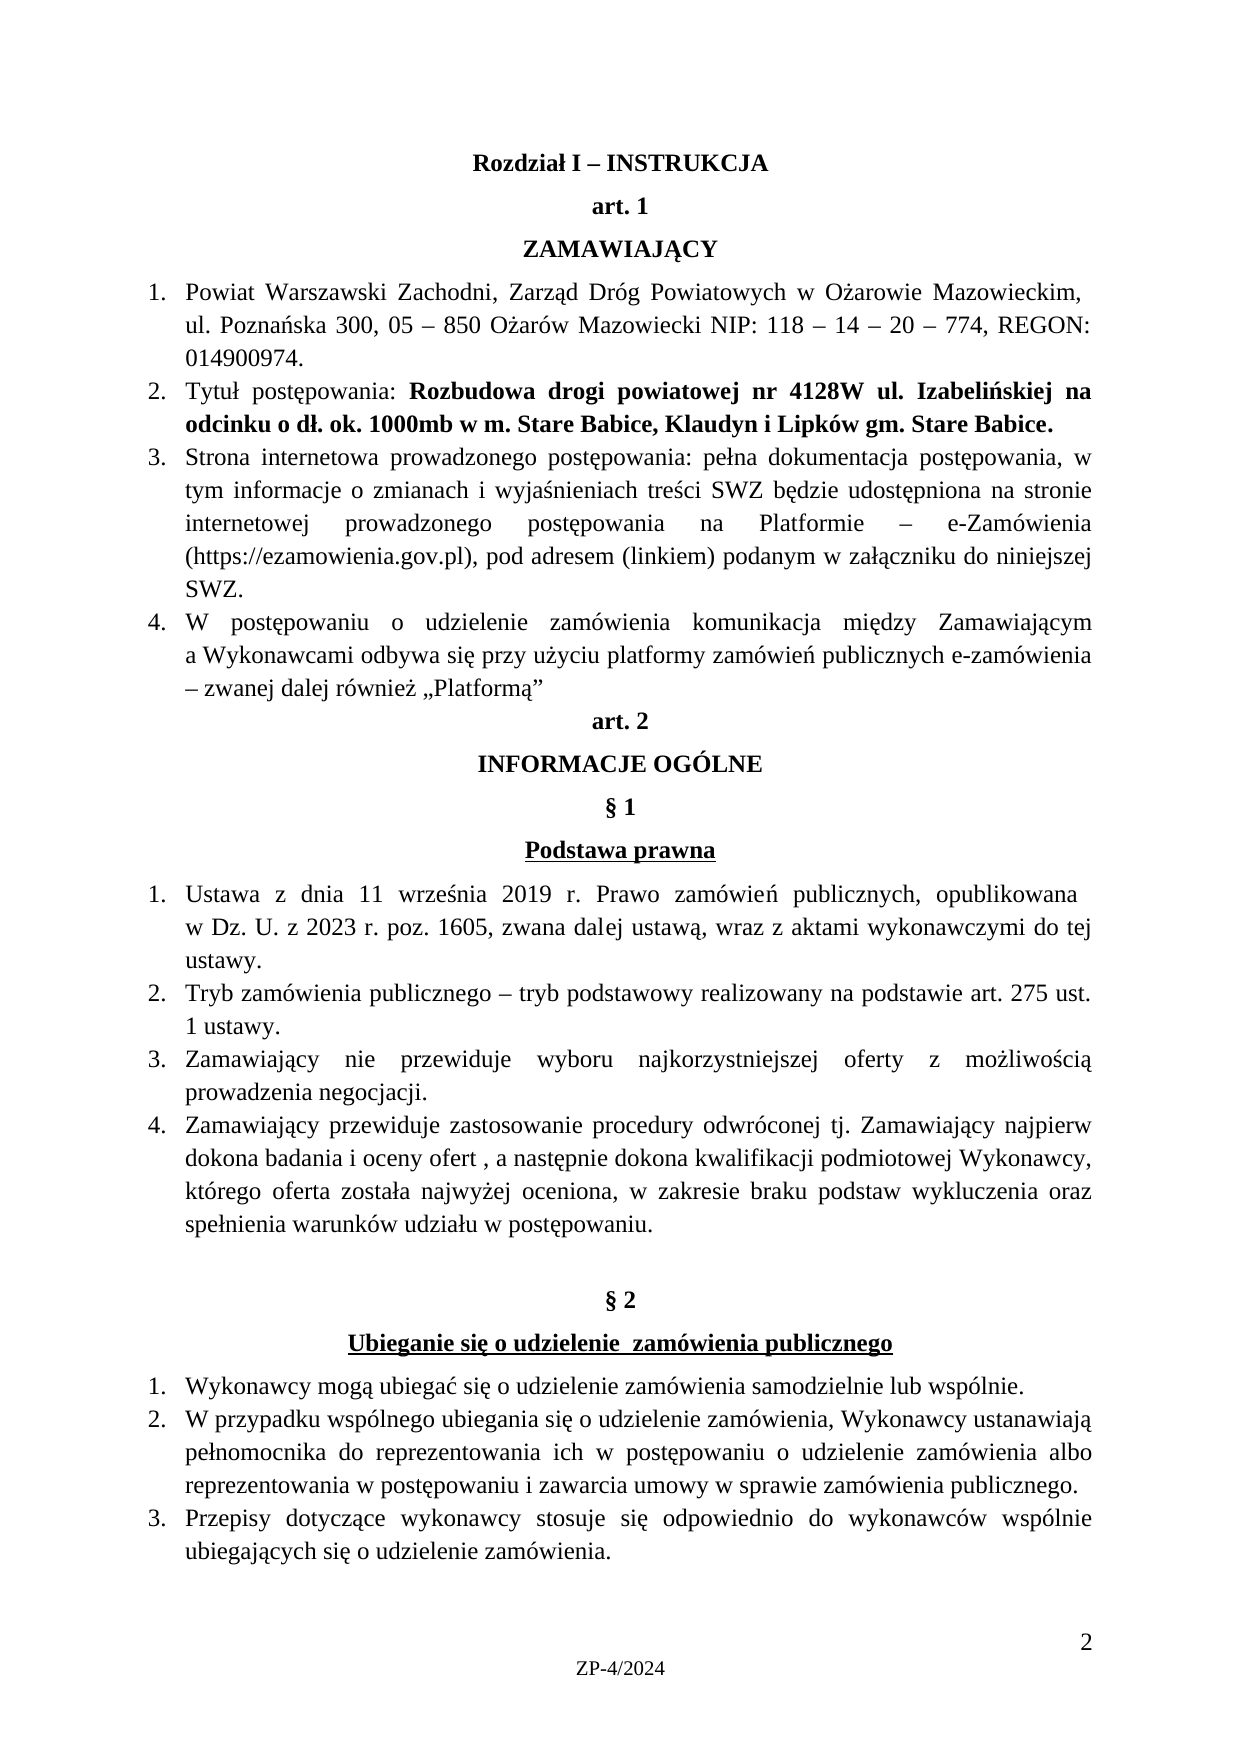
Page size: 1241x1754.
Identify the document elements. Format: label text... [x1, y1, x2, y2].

text § 2 [148, 1285, 1093, 1314]
text Ubieganie się o udzielenie zamówienia publicznego [148, 1328, 1093, 1357]
list Tryb zamówienia publicznego – tryb podstawowy realizowany na podstawie art. 275 ust. 1 ustawy. [148, 978, 1093, 1039]
text art. 1 [148, 191, 1093, 219]
text INFORMACJE OGÓLNE [148, 749, 1093, 778]
text art. 2 [148, 706, 1093, 735]
text Rozdział I – INSTRUKCJA [148, 148, 1093, 176]
list Tytuł postępowania: Rozbudowa drogi powiatowej nr 4128W ul. Izabelińskiej na odcinku o dł. ok. 1000mb w m. Stare Babice, Klaudyn i Lipków gm. Stare Babice. [148, 376, 1093, 438]
list Zamawiający przewiduje zastosowanie procedury odwróconej tj. Zamawiający najpierw dokona badania i oceny ofert , a następnie dokona kwalifikacji podmiotowej Wykonawcy, którego oferta została najwyżej oceniona, w zakresie braku podstaw wykluczenia oraz spełnienia warunków udziału w postępowaniu. [148, 1110, 1093, 1238]
text ZAMAWIAJĄCY [148, 234, 1093, 263]
list Powiat Warszawski Zachodni, Zarząd Dróg Powiatowych w Ożarowie Mazowieckim, ul. Poznańska 300, 05 – 850 Ożarów Mazowiecki NIP: 118 – 14 – 20 – 774, REGON: 014900974. [148, 277, 1093, 372]
list W postępowaniu o udzielenie zamówienia komunikacja między Zamawiającym a Wykonawcami odbywa się przy użyciu platformy zamówień publicznych e-zamówienia – zwanej dalej również „Platformą” [148, 607, 1093, 702]
list Wykonawcy mogą ubiegać się o udzielenie zamówienia samodzielnie lub wspólnie. [148, 1371, 1093, 1400]
list W przypadku wspólnego ubiegania się o udzielenie zamówienia, Wykonawcy ustanawiają pełnomocnika do reprezentowania ich w postępowaniu o udzielenie zamówienia albo reprezentowania w postępowaniu i zawarcia umowy w sprawie zamówienia publicznego. [148, 1404, 1093, 1499]
list Przepisy dotyczące wykonawcy stosuje się odpowiednio do wykonawców wspólnie ubiegających się o udzielenie zamówienia. [148, 1503, 1093, 1565]
text § 1 [148, 792, 1093, 821]
text Podstawa prawna [148, 836, 1093, 864]
list Ustawa z dnia 11 września 2019 r. Prawo zamówień publicznych, opublikowana w Dz. U. z 2023 r. poz. 1605, zwana dalej ustawą, wraz z aktami wykonawczymi do tej ustawy. [148, 879, 1093, 973]
list Zamawiający nie przewiduje wyboru najkorzystniejszej oferty z możliwością prowadzenia negocjacji. [148, 1044, 1093, 1106]
list Strona internetowa prowadzonego postępowania: pełna dokumentacja postępowania, w tym informacje o zmianach i wyjaśnieniach treści SWZ będzie udostępniona na stronie internetowej prowadzonego postępowania na Platformie – e-Zamówienia (https://ezamowienia.gov.pl), pod adresem (linkiem) podanym w załączniku do niniejszej SWZ. [148, 442, 1093, 603]
